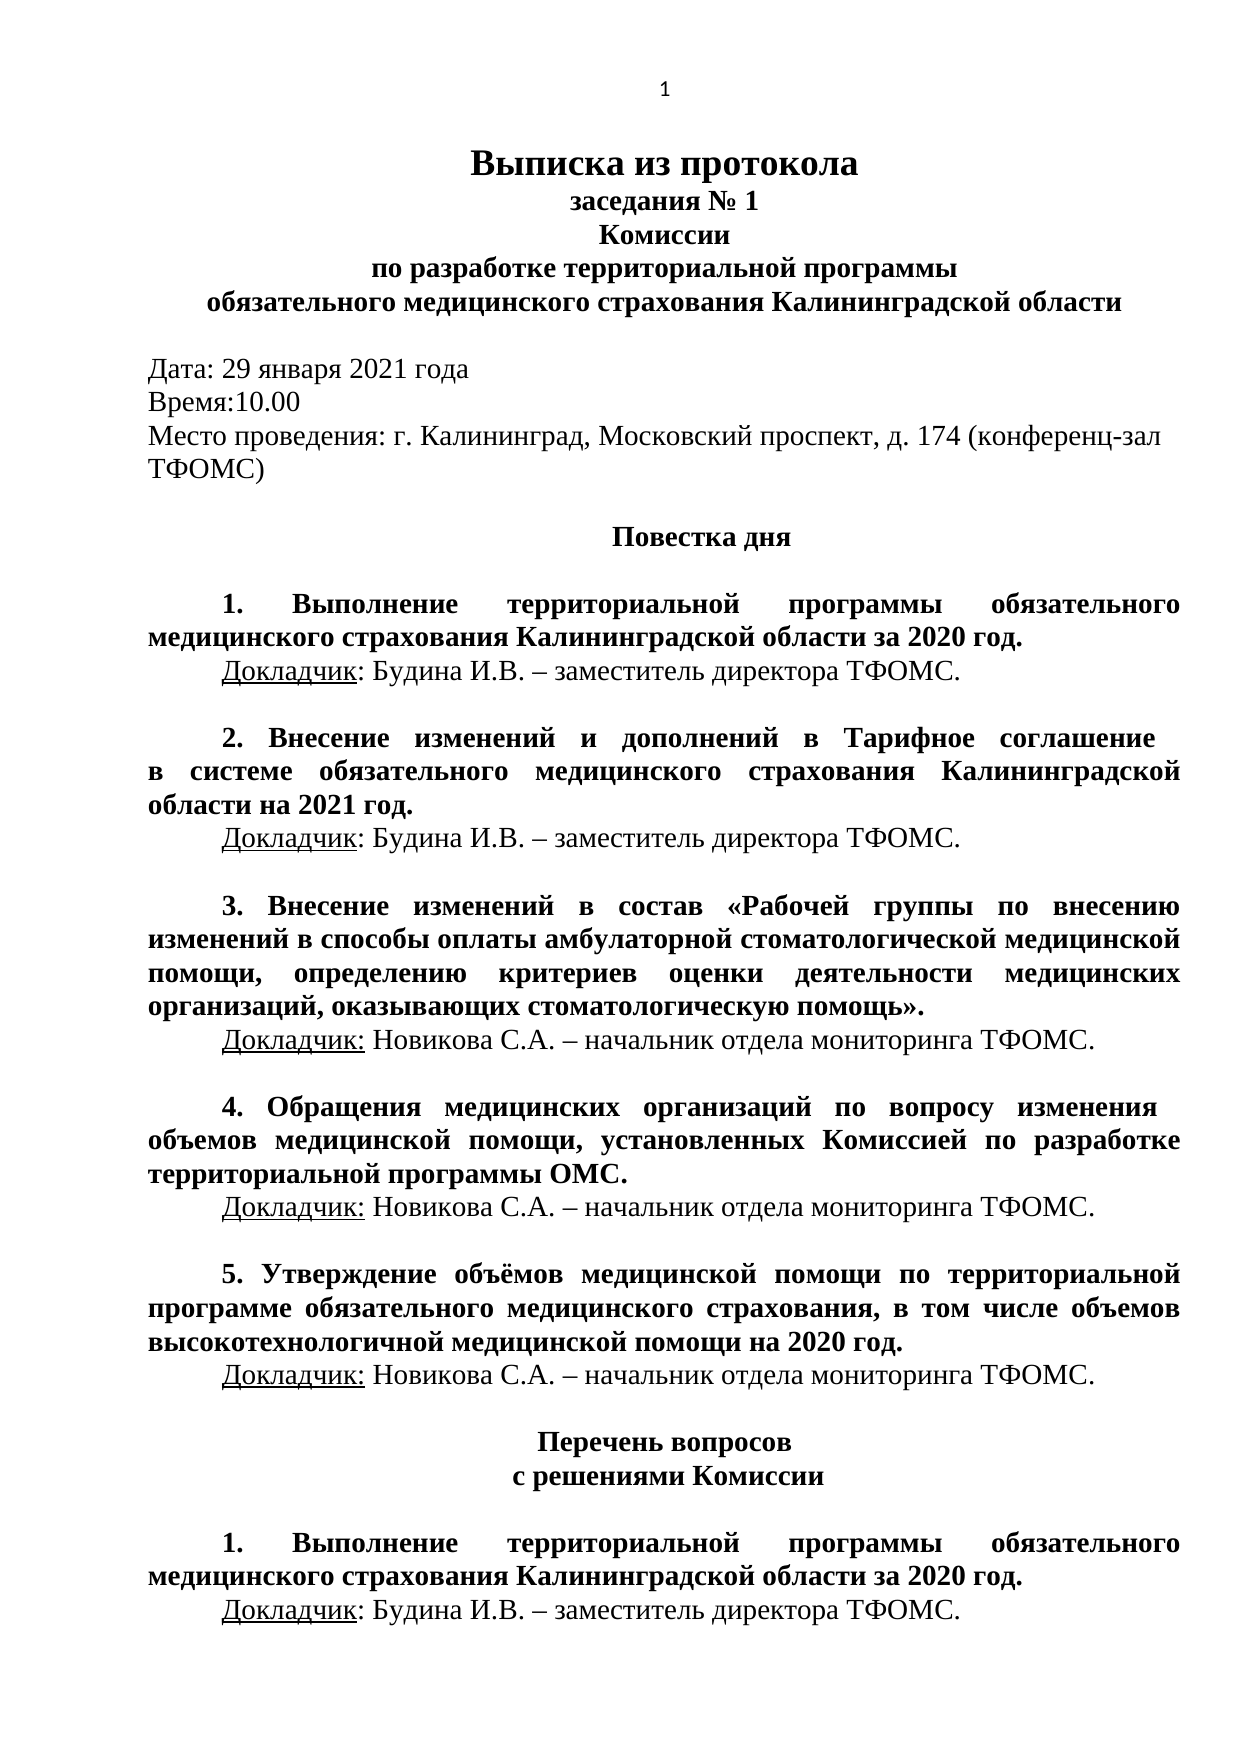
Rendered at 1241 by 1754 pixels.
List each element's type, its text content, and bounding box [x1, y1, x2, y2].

text 1. Выполнение территориальной программы обязательного медицинского страхования Калининградской области за 2020 год. [148, 586, 1181, 653]
text Дата: 29 января 2021 года [148, 351, 1181, 384]
text Докладчик: Будина И.В. – заместитель директора ТФОМС. [148, 821, 1181, 854]
text 4. Обращения медицинских организаций по вопросу изменения объемов медицинской помощи, установленных Комиссией по разработке территориальной программы ОМС. [148, 1089, 1181, 1189]
text заседания № 1 [148, 183, 1181, 217]
text по разработке территориальной программы [148, 250, 1181, 284]
text Время:10.00 [148, 384, 1181, 418]
text Докладчик: Новикова С.А. – начальник отдела мониторинга ТФОМС. [148, 1357, 1181, 1391]
text Место проведения: г. Калининград, Московский проспект, д. 174 (конференц-зал ТФОМС) [148, 418, 1181, 485]
text Докладчик: Будина И.В. – заместитель директора ТФОМС. [148, 653, 1181, 686]
text Докладчик: Будина И.В. – заместитель директора ТФОМС. [148, 1592, 1181, 1626]
text Комиссии [148, 217, 1181, 250]
text Выписка из протокола [148, 140, 1181, 183]
text обязательного медицинского страхования Калининградской области [148, 284, 1181, 317]
text Повестка дня [148, 519, 1181, 552]
text 2. Внесение изменений и дополнений в Тарифное соглашение в системе обязательного медицинского страхования Калининградской области на 2021 год. [148, 720, 1181, 821]
text 5. Утверждение объёмов медицинской помощи по территориальной программе обязательного медицинского страхования, в том числе объемов высокотехнологичной медицинской помощи на 2020 год. [148, 1257, 1181, 1357]
text 1. Выполнение территориальной программы обязательного медицинского страхования Калининградской области за 2020 год. [148, 1525, 1181, 1592]
text 3. Внесение изменений в состав «Рабочей группы по внесению изменений в способы оплаты амбулаторной стоматологической медицинской помощи, определению критериев оценки деятельности медицинских организаций, оказывающих стоматологическую помощь». [148, 888, 1181, 1022]
text Докладчик: Новикова С.А. – начальник отдела мониторинга ТФОМС. [148, 1189, 1181, 1223]
text Перечень вопросов [148, 1424, 1181, 1458]
text Докладчик: Новикова С.А. – начальник отдела мониторинга ТФОМС. [148, 1022, 1181, 1055]
text с решениями Комиссии [148, 1458, 1181, 1491]
